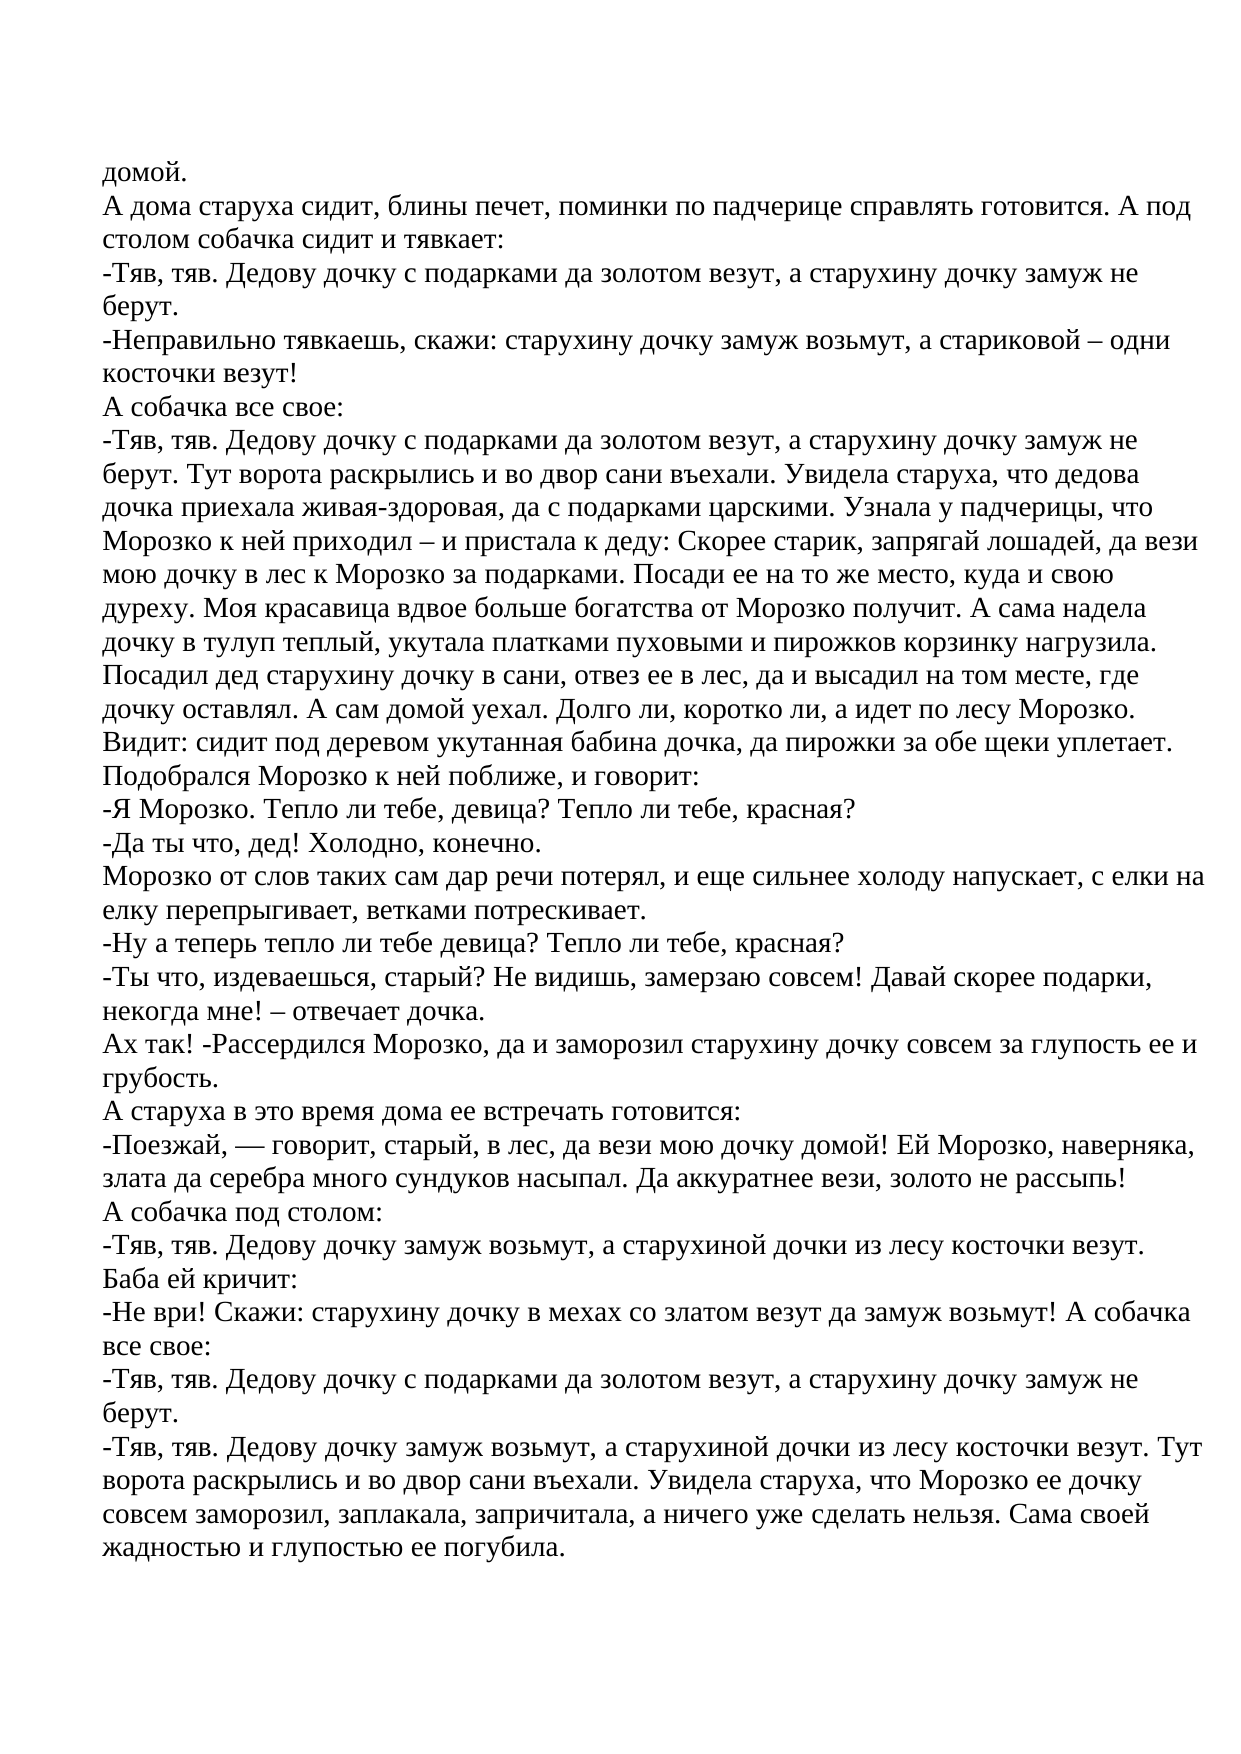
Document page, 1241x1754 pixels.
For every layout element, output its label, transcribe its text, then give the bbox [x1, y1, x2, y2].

list -Неправильно тявкаешь, скажи: старухину дочку замуж возьмут, а стариковой – одни косточки везут! [102, 322, 1209, 389]
text -Тяв, тяв. Дедову дочку с подарками да золотом везут, а старухину дочку замуж не берут. [102, 255, 1209, 322]
text Ах так! -Рассердился Морозко, да и заморозил старухину дочку совсем за глупость ее и грубость. [102, 1026, 1209, 1093]
text -Тяв, тяв. Дедову дочку замуж возьмут, а старухиной дочки из лесу косточки везут. Баба ей кричит: [102, 1227, 1209, 1294]
text -Тяв, тяв. Дедову дочку с подарками да золотом везут, а старухину дочку замуж не берут. [102, 1362, 1209, 1429]
list -Я Морозко. Тепло ли тебе, девица? Тепло ли тебе, красная? [102, 791, 1209, 825]
text А собачка все свое: [102, 389, 1209, 422]
text А старуха в это время дома ее встречать готовится: [102, 1093, 1209, 1127]
text А собачка под столом: [102, 1194, 1209, 1227]
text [102, 154, 1209, 188]
text -Поезжай, — говорит, старый, в лес, да вези мою дочку домой! Ей Морозко, наверняка, злата да серебра много сундуков насыпал. Да аккуратнее вези, золото не рассыпь! [102, 1127, 1209, 1194]
text -Тяв, тяв. Дедову дочку замуж возьмут, а старухиной дочки из лесу косточки везут. Тут ворота раскрылись и во двор сани въехали. Увидела старуха, что Морозко ее дочку совсем заморозил, заплакала, запричитала, а ничего уже сделать нельзя. Сама своей жадностью и глупостью ее погубила. [102, 1429, 1209, 1563]
text -Ну а теперь тепло ли тебе девица? Тепло ли тебе, красная? [102, 926, 1209, 959]
text А дома старуха сидит, блины печет, поминки по падчерице справлять готовится. А под столом собачка сидит и тявкает: [102, 188, 1209, 255]
text -Ты что, издеваешься, старый? Не видишь, замерзаю совсем! Давай скорее подарки, некогда мне! – отвечает дочка. [102, 959, 1209, 1026]
text -Тяв, тяв. Дедову дочку с подарками да золотом везут, а старухину дочку замуж не берут. Тут ворота раскрылись и во двор сани въехали. Увидела старуха, что дедова дочка приехала живая-здоровая, да с подарками царскими. Узнала у падчерицы, что Морозко к ней приходил – и пристала к деду: Скорее старик, запрягай лошадей, да вези мою дочку в лес к Морозко за подарками. Посади ее на то же место, куда и свою дуреху. Моя красавица вдвое больше богатства от Морозко получит. А сама надела дочку в тулуп теплый, укутала платками пуховыми и пирожков корзинку нагрузила. Посадил дед старухину дочку в сани, отвез ее в лес, да и высадил на том месте, где дочку оставлял. А сам домой уехал. Долго ли, коротко ли, а идет по лесу Морозко. Видит: сидит под деревом укутанная бабина дочка, да пирожки за обе щеки уплетает. Подобрался Морозко к ней поближе, и говорит: [102, 422, 1209, 791]
text Морозко от слов таких сам дар речи потерял, и еще сильнее холоду напускает, с елки на елку перепрыгивает, ветками потрескивает. [102, 858, 1209, 926]
list -Не ври! Скажи: старухину дочку в мехах со златом везут да замуж возьмут! А собачка все свое: [102, 1294, 1209, 1362]
text -Да ты что, дед! Холодно, конечно. [102, 825, 1209, 858]
